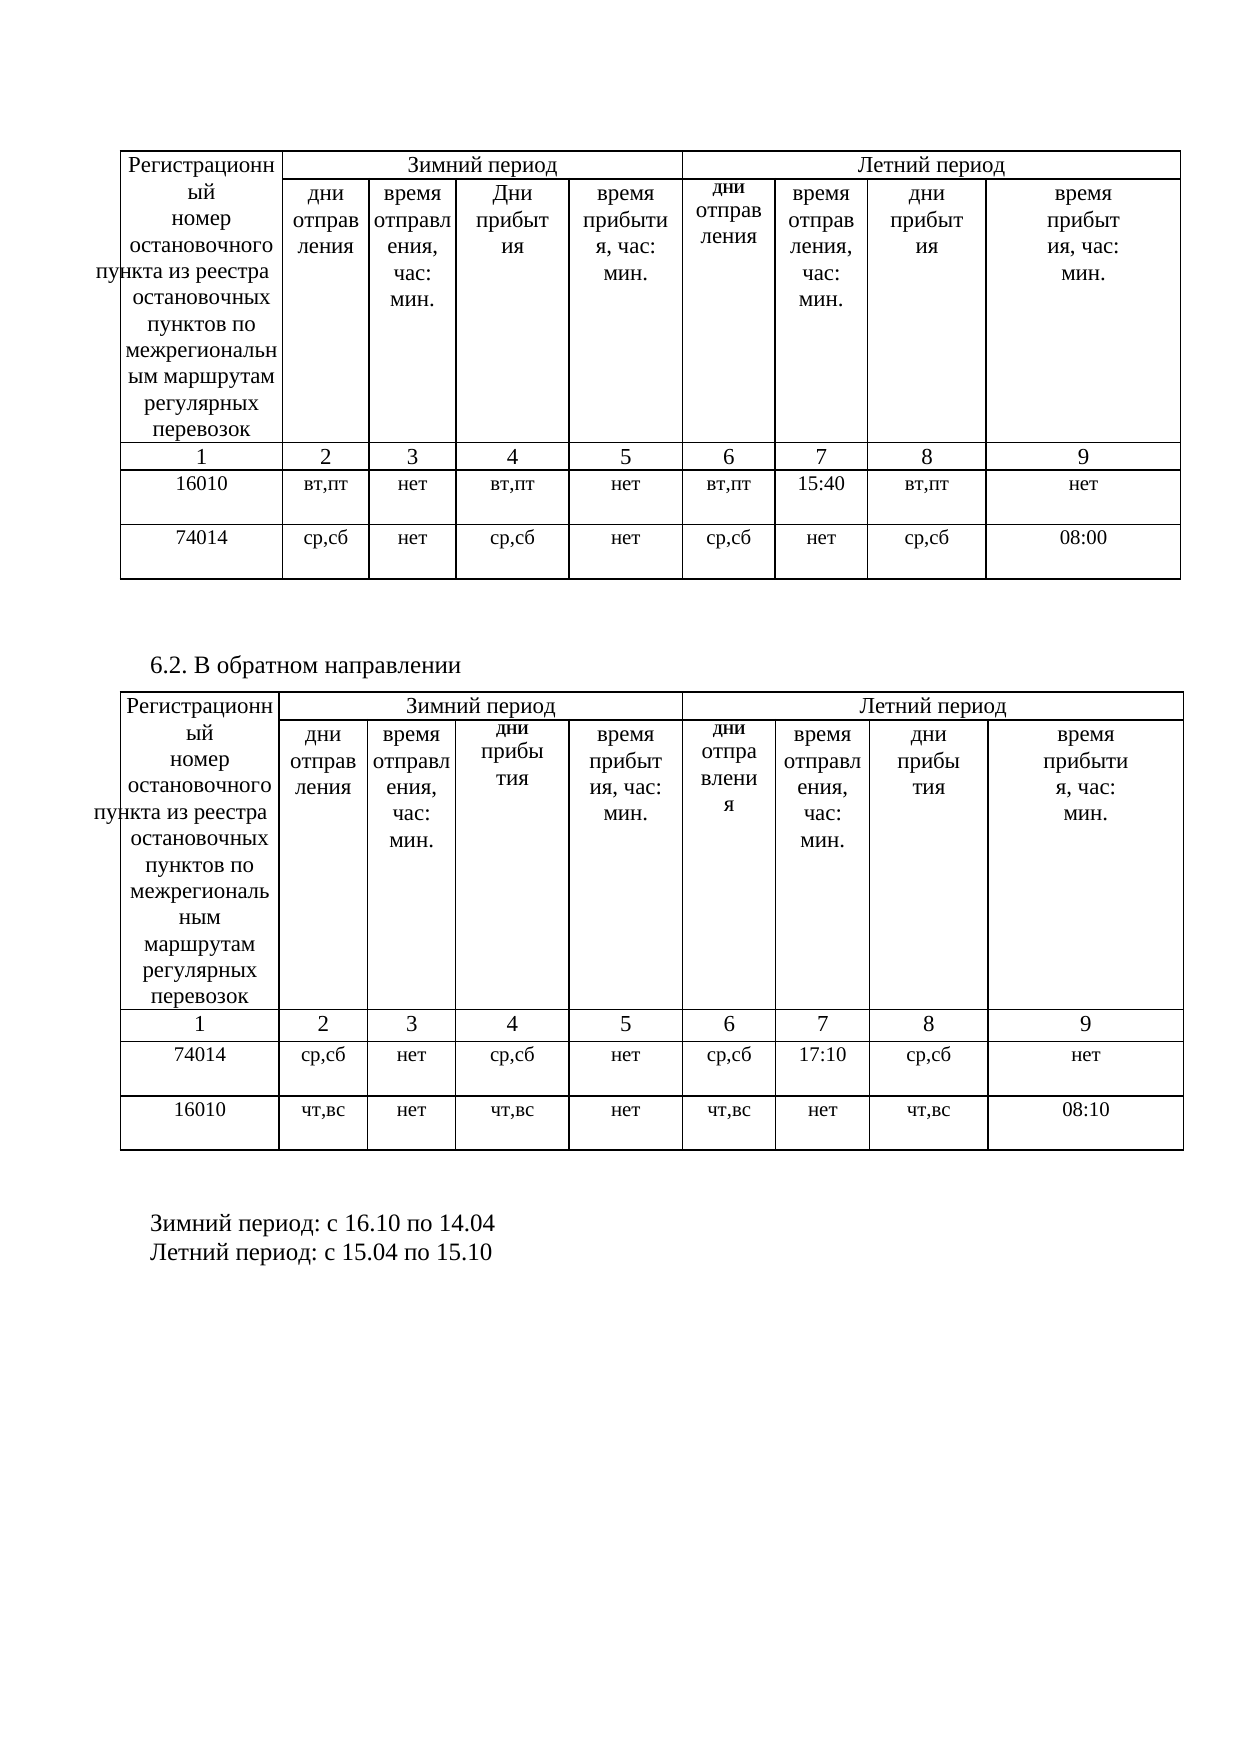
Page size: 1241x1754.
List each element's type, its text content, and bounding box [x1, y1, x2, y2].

table_cell нет [570, 1042, 682, 1095]
table_cell время отправл ения, час: мин. [370, 180, 455, 441]
table_cell 2 [283, 443, 368, 469]
text Летний период: с 15.04 по 15.10 [150, 1237, 1090, 1266]
table_cell 3 [370, 443, 455, 469]
table_cell время прибыти я, час: мин. [570, 180, 682, 441]
table_cell вт,пт [283, 471, 368, 524]
table_header Летний период [683, 152, 1180, 178]
table_cell нет [370, 525, 455, 578]
table_cell нет [989, 1042, 1183, 1095]
table_header Регистрационный номер остановочного пункта из реестра остановочных пунктов по межрегиональным маршрутам регулярных перевозок [121, 693, 278, 1009]
table_cell вт,пт [683, 471, 774, 524]
table_cell 6 [683, 1010, 775, 1041]
table_cell 1 [121, 1010, 278, 1041]
table_cell нет [370, 471, 455, 524]
table_cell ср,сб [280, 1042, 367, 1095]
table_cell ср,сб [683, 525, 774, 578]
text Зимний период: с 16.10 по 14.04 [150, 1208, 1090, 1237]
table_cell нет [368, 1042, 455, 1095]
table_cell дни отправ ления [280, 721, 367, 1009]
table_cell нет [776, 1097, 869, 1149]
table_cell ДНИ прибы тия [456, 721, 568, 1009]
table_cell вт,пт [868, 471, 985, 524]
table_cell ср,сб [456, 1042, 568, 1095]
table_cell нет [987, 471, 1180, 524]
table_cell 9 [987, 443, 1180, 469]
table_cell время отправл ения, час: мин. [368, 721, 455, 1009]
table_cell 2 [280, 1010, 367, 1041]
table_header Зимний период [280, 693, 682, 719]
table_cell нет [368, 1097, 455, 1149]
table_cell ср,сб [868, 525, 985, 578]
table_cell 08:00 [987, 525, 1180, 578]
table_cell ср,сб [283, 525, 368, 578]
table_cell чт,вс [280, 1097, 367, 1149]
table_cell нет [570, 471, 682, 524]
table_cell время прибыт ия, час: мин. [570, 721, 682, 1009]
table_cell чт,вс [870, 1097, 987, 1149]
table_cell ср,сб [870, 1042, 987, 1095]
table_cell нет [570, 1097, 682, 1149]
table_cell нет [570, 525, 682, 578]
table_cell время отправл ения, час: мин. [776, 721, 869, 1009]
table_cell 1 [121, 443, 282, 469]
table_cell 4 [456, 1010, 568, 1041]
table_cell 8 [870, 1010, 987, 1041]
table_header Регистрационный номер остановочного пункта из реестра остановочных пунктов по межрегиональным маршрутам регулярных перевозок [121, 152, 282, 441]
table_cell чт,вс [456, 1097, 568, 1149]
table_header Зимний период [283, 152, 682, 178]
table_cell 3 [368, 1010, 455, 1041]
table_cell чт,вс [683, 1097, 775, 1149]
table_cell 5 [570, 443, 682, 469]
table_cell 9 [989, 1010, 1183, 1041]
table_cell время отправ ления, час: мин. [776, 180, 867, 441]
table_cell 8 [868, 443, 985, 469]
table_cell Дни прибыт ия [457, 180, 568, 441]
table_cell 4 [457, 443, 568, 469]
table_cell дни отправ ления [283, 180, 368, 441]
table_cell 74014 [121, 525, 282, 578]
table_cell ср,сб [457, 525, 568, 578]
table_cell 6 [683, 443, 774, 469]
table_cell 74014 [121, 1042, 278, 1095]
table_cell 08:10 [989, 1097, 1183, 1149]
table_cell 16010 [121, 1097, 278, 1149]
table_cell 15:40 [776, 471, 867, 524]
table_cell дни прибы тия [870, 721, 987, 1009]
table_cell дни прибыт ия [868, 180, 985, 441]
table_cell 17:10 [776, 1042, 869, 1095]
table_cell 16010 [121, 471, 282, 524]
table_cell ДНИ отпра влени я [683, 721, 775, 1009]
table_cell 7 [776, 1010, 869, 1041]
table_cell 7 [776, 443, 867, 469]
table_cell ДНИ отправ ления [683, 180, 774, 441]
text 6.2. В обратном направлении [150, 650, 1090, 678]
table_cell вт,пт [457, 471, 568, 524]
table_cell нет [776, 525, 867, 578]
table_cell ср,сб [683, 1042, 775, 1095]
table_cell время прибыти я, час: мин. [989, 721, 1183, 1009]
table_header Летний период [683, 693, 1183, 719]
table_cell 5 [570, 1010, 682, 1041]
table_cell время прибыт ия, час: мин. [987, 180, 1180, 441]
